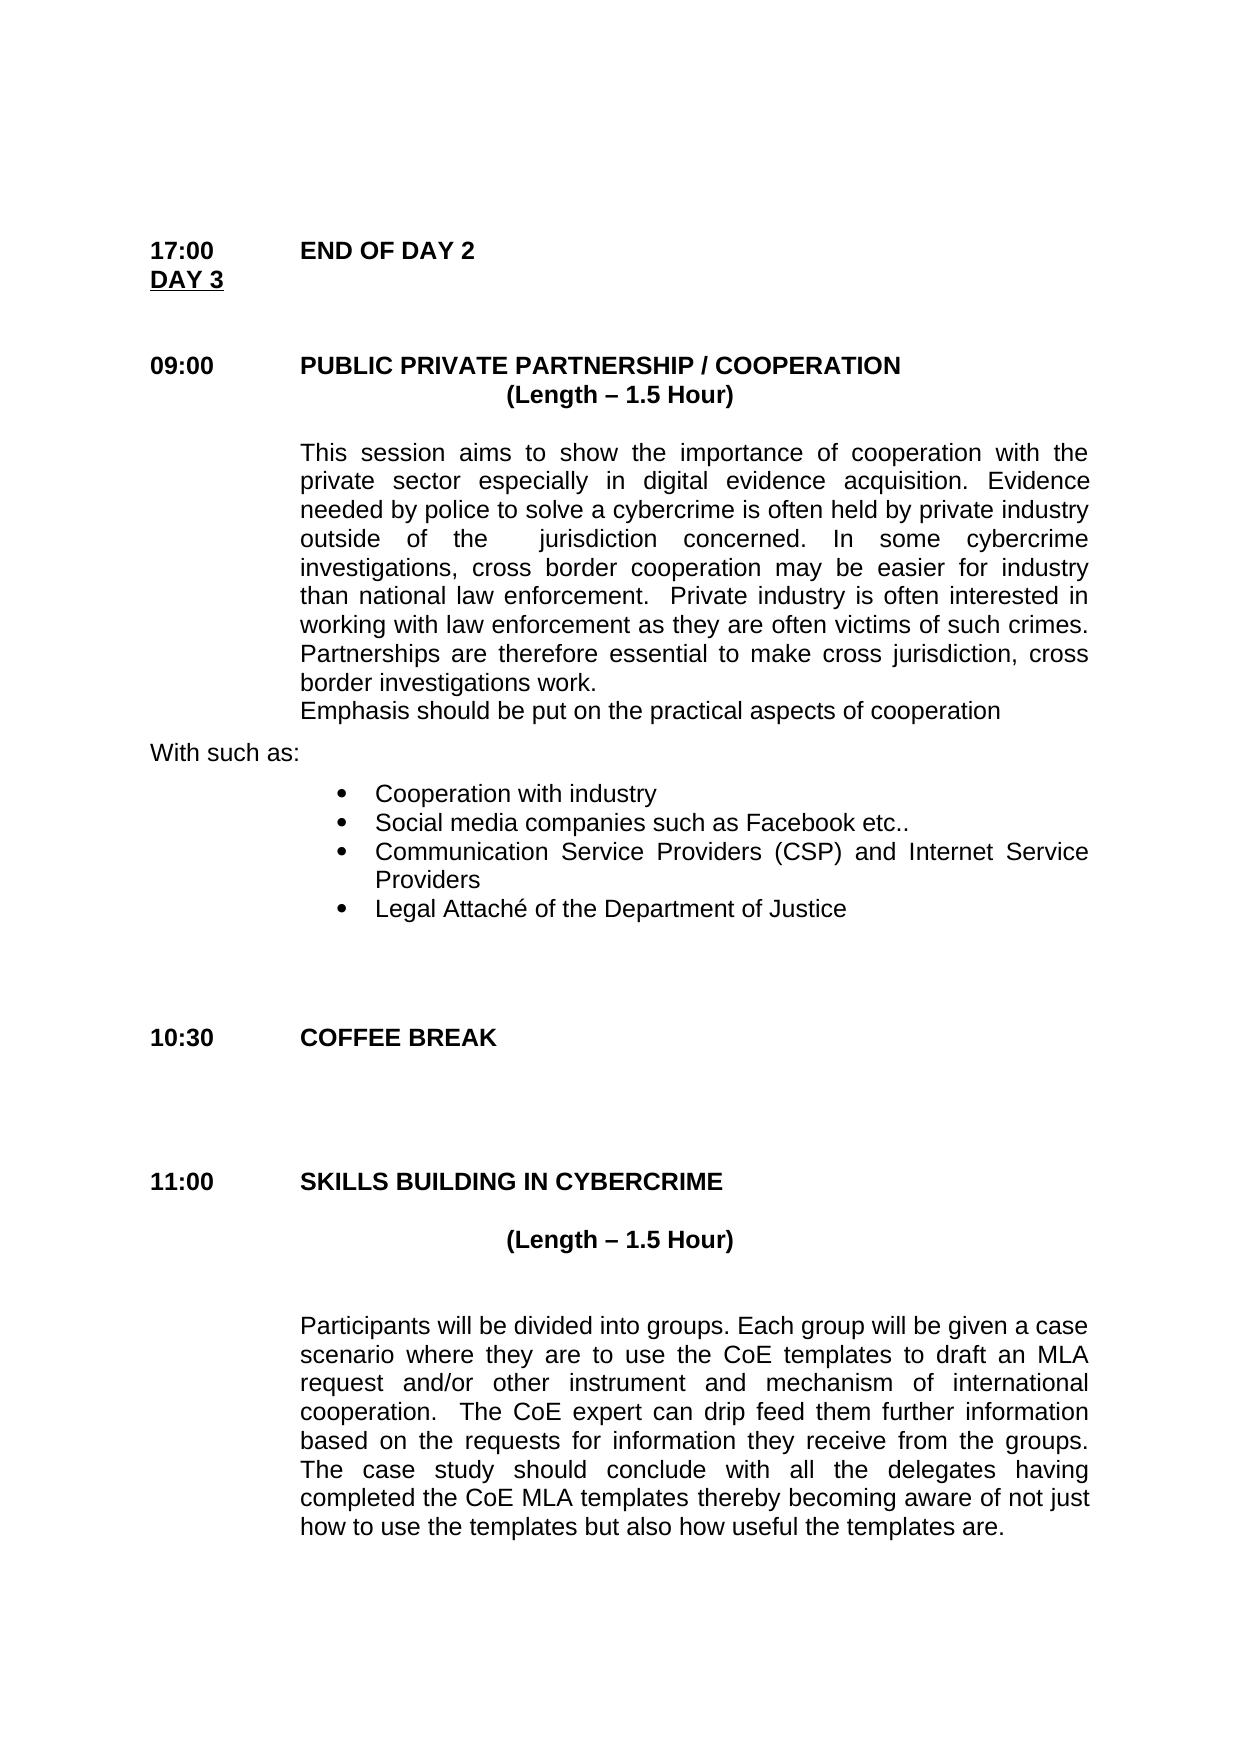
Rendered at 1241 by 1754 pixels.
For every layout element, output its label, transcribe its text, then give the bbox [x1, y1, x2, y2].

text 11:00 SKILLS BUILDING IN CYBERCRIME [150, 1167, 1090, 1196]
text 09:00 PUBLIC PRIVATE PARTNERSHIP / COOPERATION [150, 351, 1090, 380]
list Cooperation with industry [337, 779, 1090, 808]
text With such as: [150, 737, 1090, 766]
text Participants will be divided into groups. Each group will be given a case scenario where they are to use the CoE templates to draft an MLA request and/or other instrument and mechanism of international cooperation. The CoE expert can drip feed them further information based on the requests for information they receive from the groups. The case study should conclude with all the delegates having completed the CoE MLA templates thereby becoming aware of not just how to use the templates but also how useful the templates are. [300, 1311, 1090, 1541]
text 17:00 END OF DAY 2 [150, 236, 1090, 265]
list Communication Service Providers (CSP) and Internet Service Providers [337, 836, 1090, 894]
text (Length – 1.5 Hour) [150, 1225, 1090, 1253]
list Social media companies such as Facebook etc.. [337, 808, 1090, 836]
text This session aims to show the importance of cooperation with the private sector especially in digital evidence acquisition. Evidence needed by police to solve a cybercrime is often held by private industry outside of the jurisdiction concerned. In some cybercrime investigations, cross border cooperation may be easier for industry than national law enforcement. Private industry is often interested in working with law enforcement as they are often victims of such crimes. Partnerships are therefore essential to make cross jurisdiction, cross border investigations work. [300, 437, 1090, 696]
text (Length – 1.5 Hour) [150, 380, 1090, 409]
text DAY 3 [150, 265, 1090, 294]
list Legal Attaché of the Department of Justice [337, 894, 1090, 923]
text 10:30 COFFEE BREAK [150, 1023, 1090, 1052]
text Emphasis should be put on the practical aspects of cooperation [225, 696, 1090, 725]
